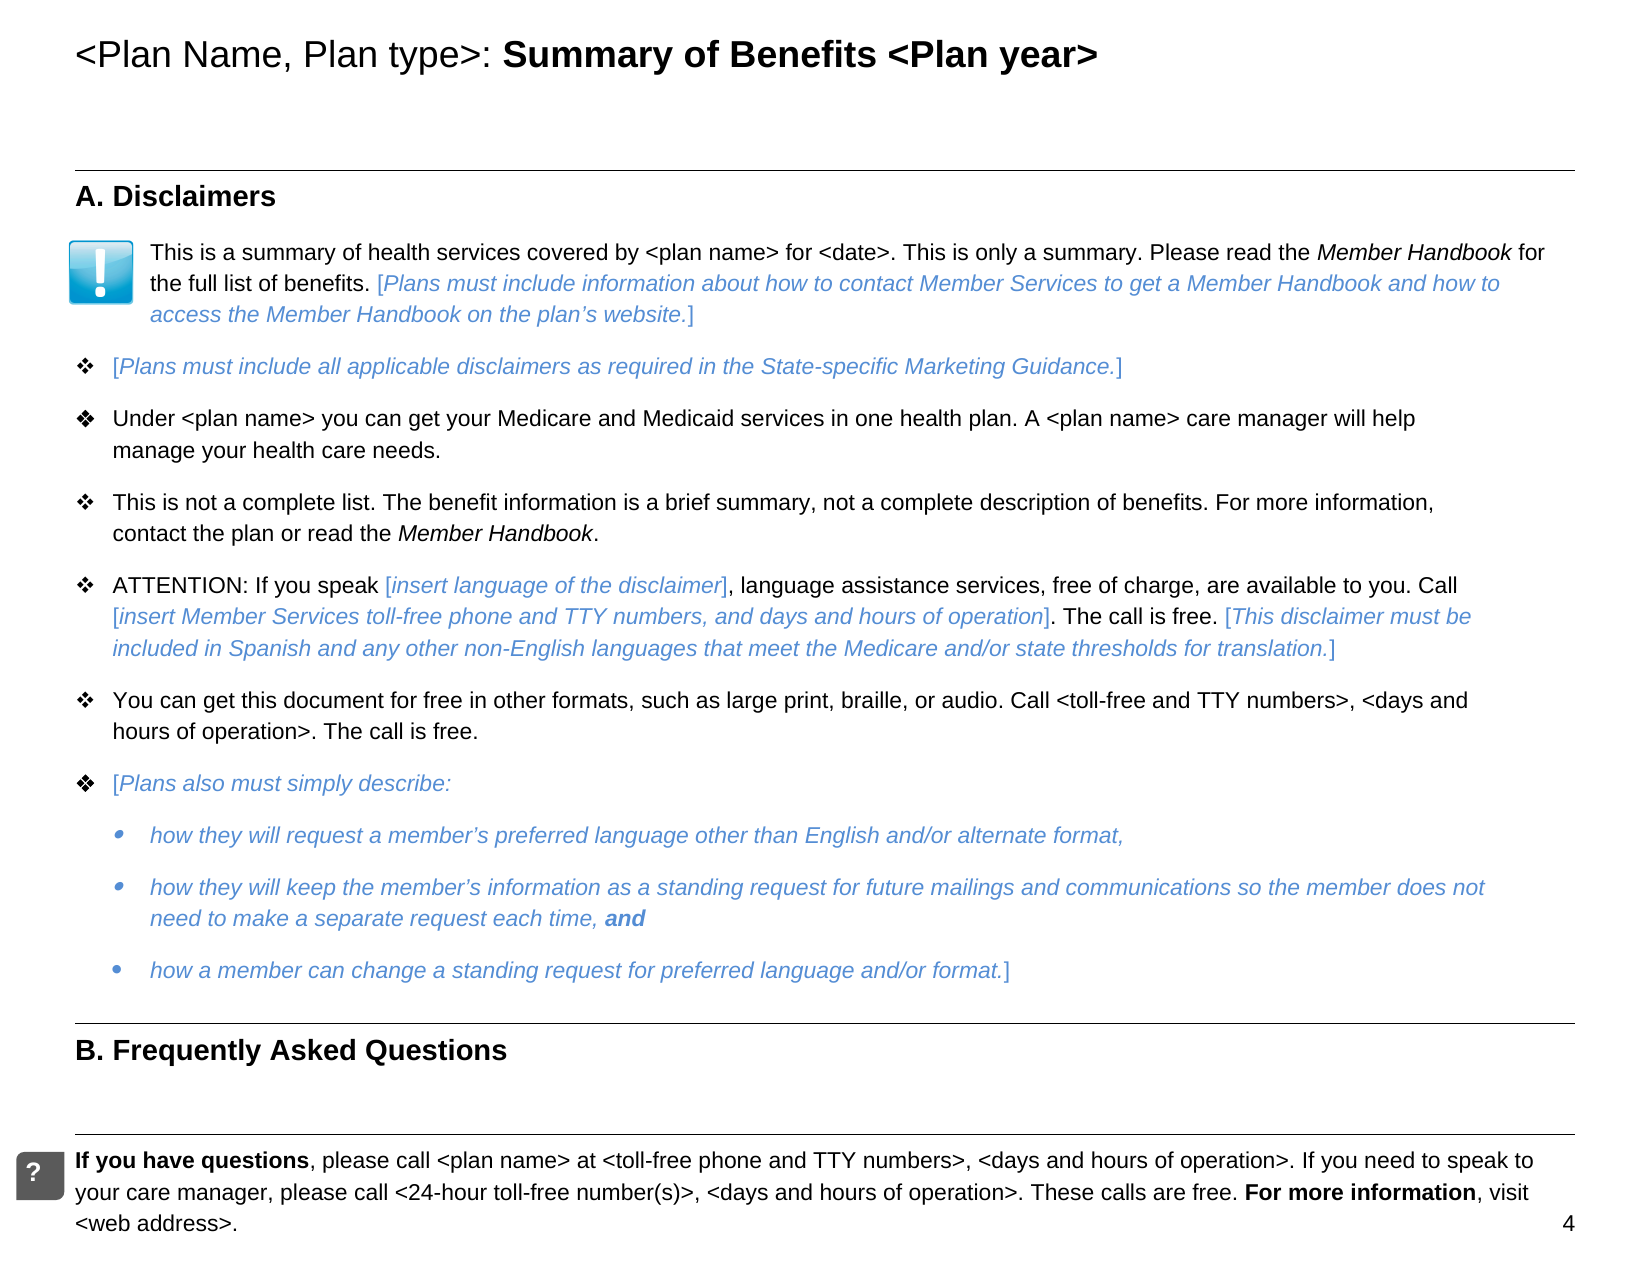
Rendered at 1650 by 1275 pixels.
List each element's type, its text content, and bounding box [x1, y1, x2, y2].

list [Plans also must simply describe: [75, 766, 1500, 798]
list how they will keep the member’s information as a standing request for future mailings and communications so the member does not need to make a separate request each time, and [112, 871, 1500, 933]
list This is not a complete list. The benefit information is a brief summary, not a complete description of benefits. For more information, contact the plan or read the Member Handbook. [75, 485, 1500, 548]
list how they will request a member’s preferred language other than English and/or alternate format, [112, 818, 1500, 850]
list ATTENTION: If you speak [insert language of the disclaimer], language assistance services, free of charge, are available to you. Call [insert Member Services toll-free phone and TTY numbers, and days and hours of operation]. The call is free. [This disclaimer must be included in Spanish and any other non-English languages that meet the Medicare and/or state thresholds for translation.] [75, 568, 1500, 662]
text This is a summary of health services covered by <plan name> for <date>. This is only a summary. Please read the Member Handbook for the full list of benefits. [Plans must include information about how to contact Member Services to get a Member Handbook and how to access the Member Handbook on the plan’s website.] [150, 235, 1575, 329]
subtitle Disclaimers [75, 171, 1575, 214]
picture [68, 243, 134, 305]
list You can get this document for free in other formats, such as large print, braille, or audio. Call <toll-free and TTY numbers>, <days and hours of operation>. The call is free. [75, 683, 1500, 746]
list Under <plan name> you can get your Medicare and Medicaid services in one health plan. A <plan name> care manager will help manage your health care needs. [75, 402, 1500, 464]
list how a member can change a standing request for preferred language and/or format.] [112, 954, 1500, 985]
list [Plans must include all applicable disclaimers as required in the State-specific Marketing Guidance.] [75, 350, 1500, 381]
subtitle Frequently Asked Questions [75, 1024, 1575, 1067]
